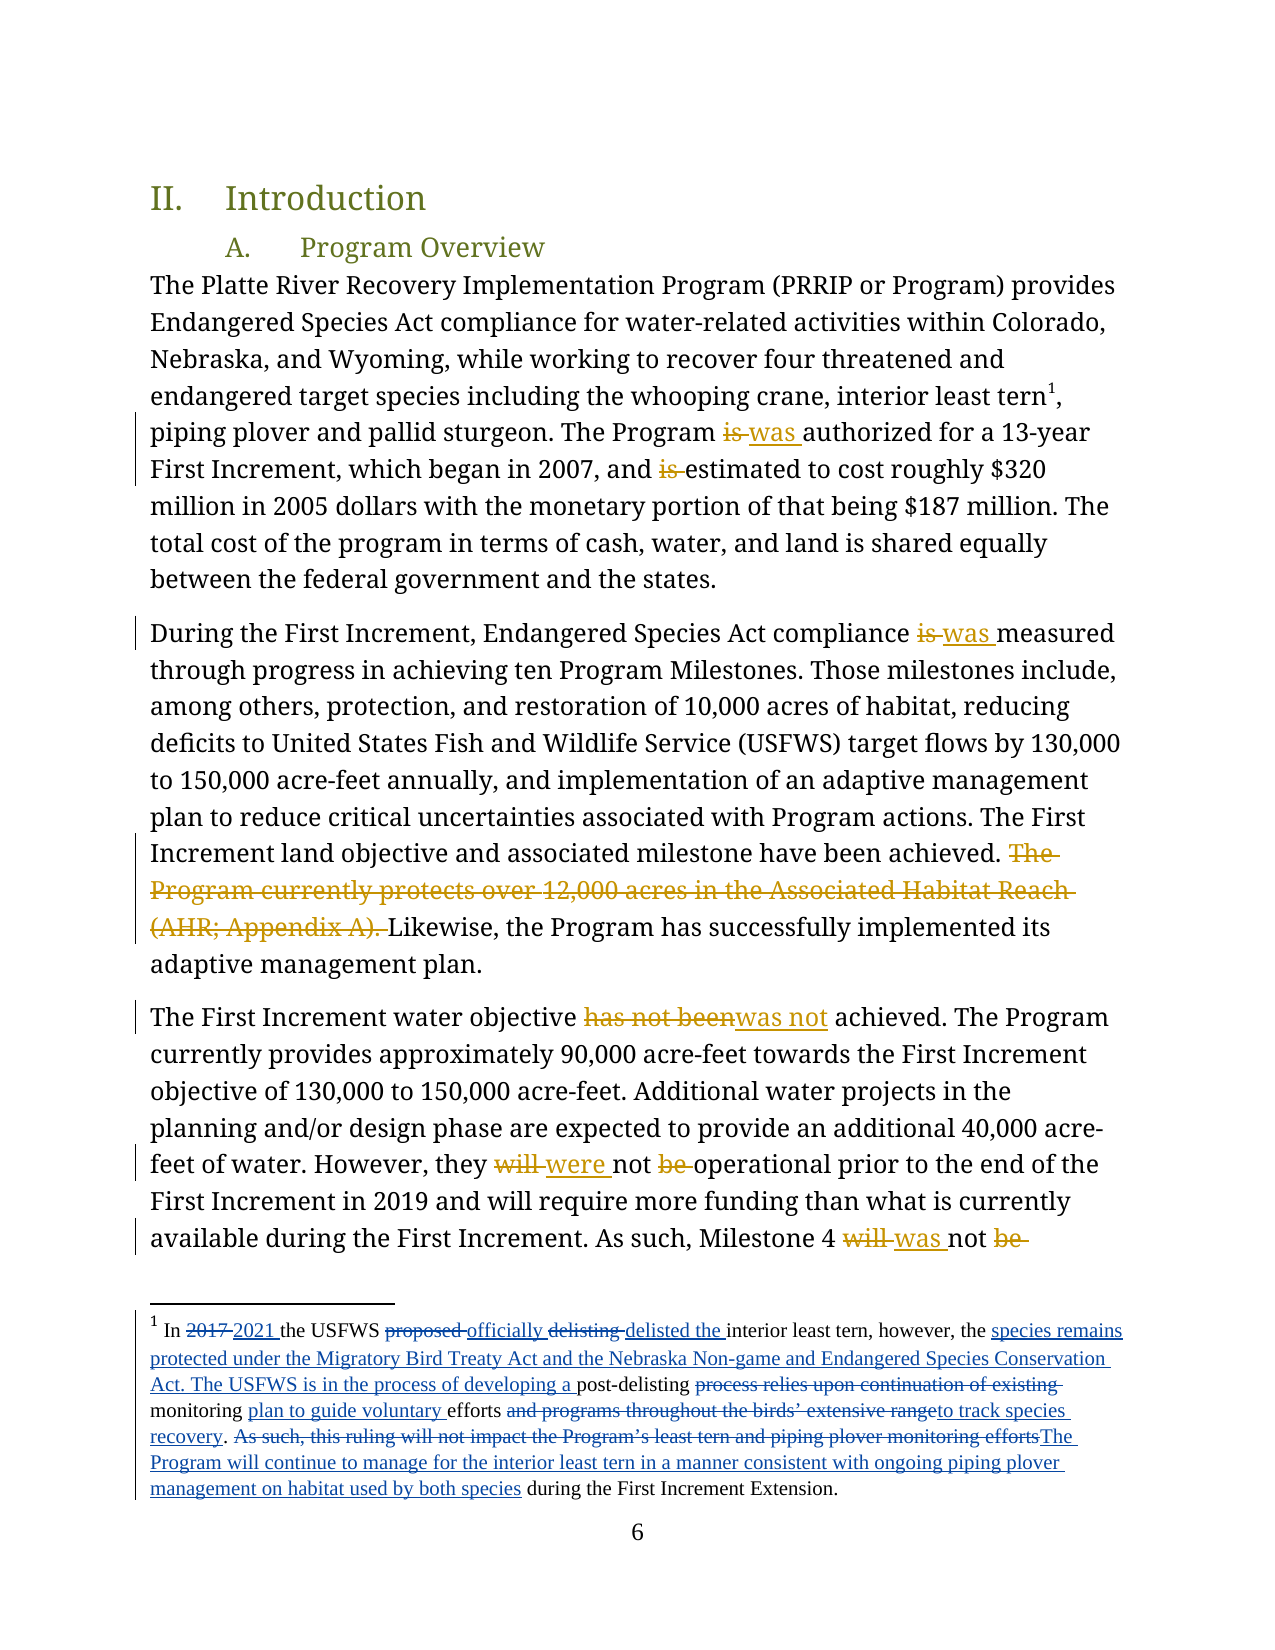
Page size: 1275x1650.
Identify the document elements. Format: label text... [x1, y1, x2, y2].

subtitle Program Overview [225, 228, 1125, 265]
subtitle Introduction [150, 175, 1125, 220]
text During the First Increment, Endangered Species Act compliance measured through progress in achieving ten Program Milestones. Those milestones include, among others, protection, and restoration of 10,000 acres of habitat, reducing deficits to United States Fish and Wildlife Service (USFWS) target flows by 130,000 to 150,000 acre-feet annually, and implementation of an adaptive management plan to reduce critical uncertainties associated with Program actions. The First Increment land objective and associated milestone have been achieved. Likewise, the Program has successfully implemented its adaptive management plan. [150, 616, 1125, 981]
text The Platte River Recovery Implementation Program (PRRIP or Program) provides Endangered Species Act compliance for water-related activities within Colorado, Nebraska, and Wyoming, while working to recover four threatened and endangered target species including the whooping crane, interior least tern, piping plover and pallid sturgeon. The Program authorized for a 13-year First Increment, which began in 2007, and estimated to cost roughly $320 million in 2005 dollars with the monetary portion of that being $187 million. The total cost of the program in terms of cash, water, and land is shared equally between the federal government and the states. [150, 268, 1125, 596]
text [150, 1000, 1125, 1254]
